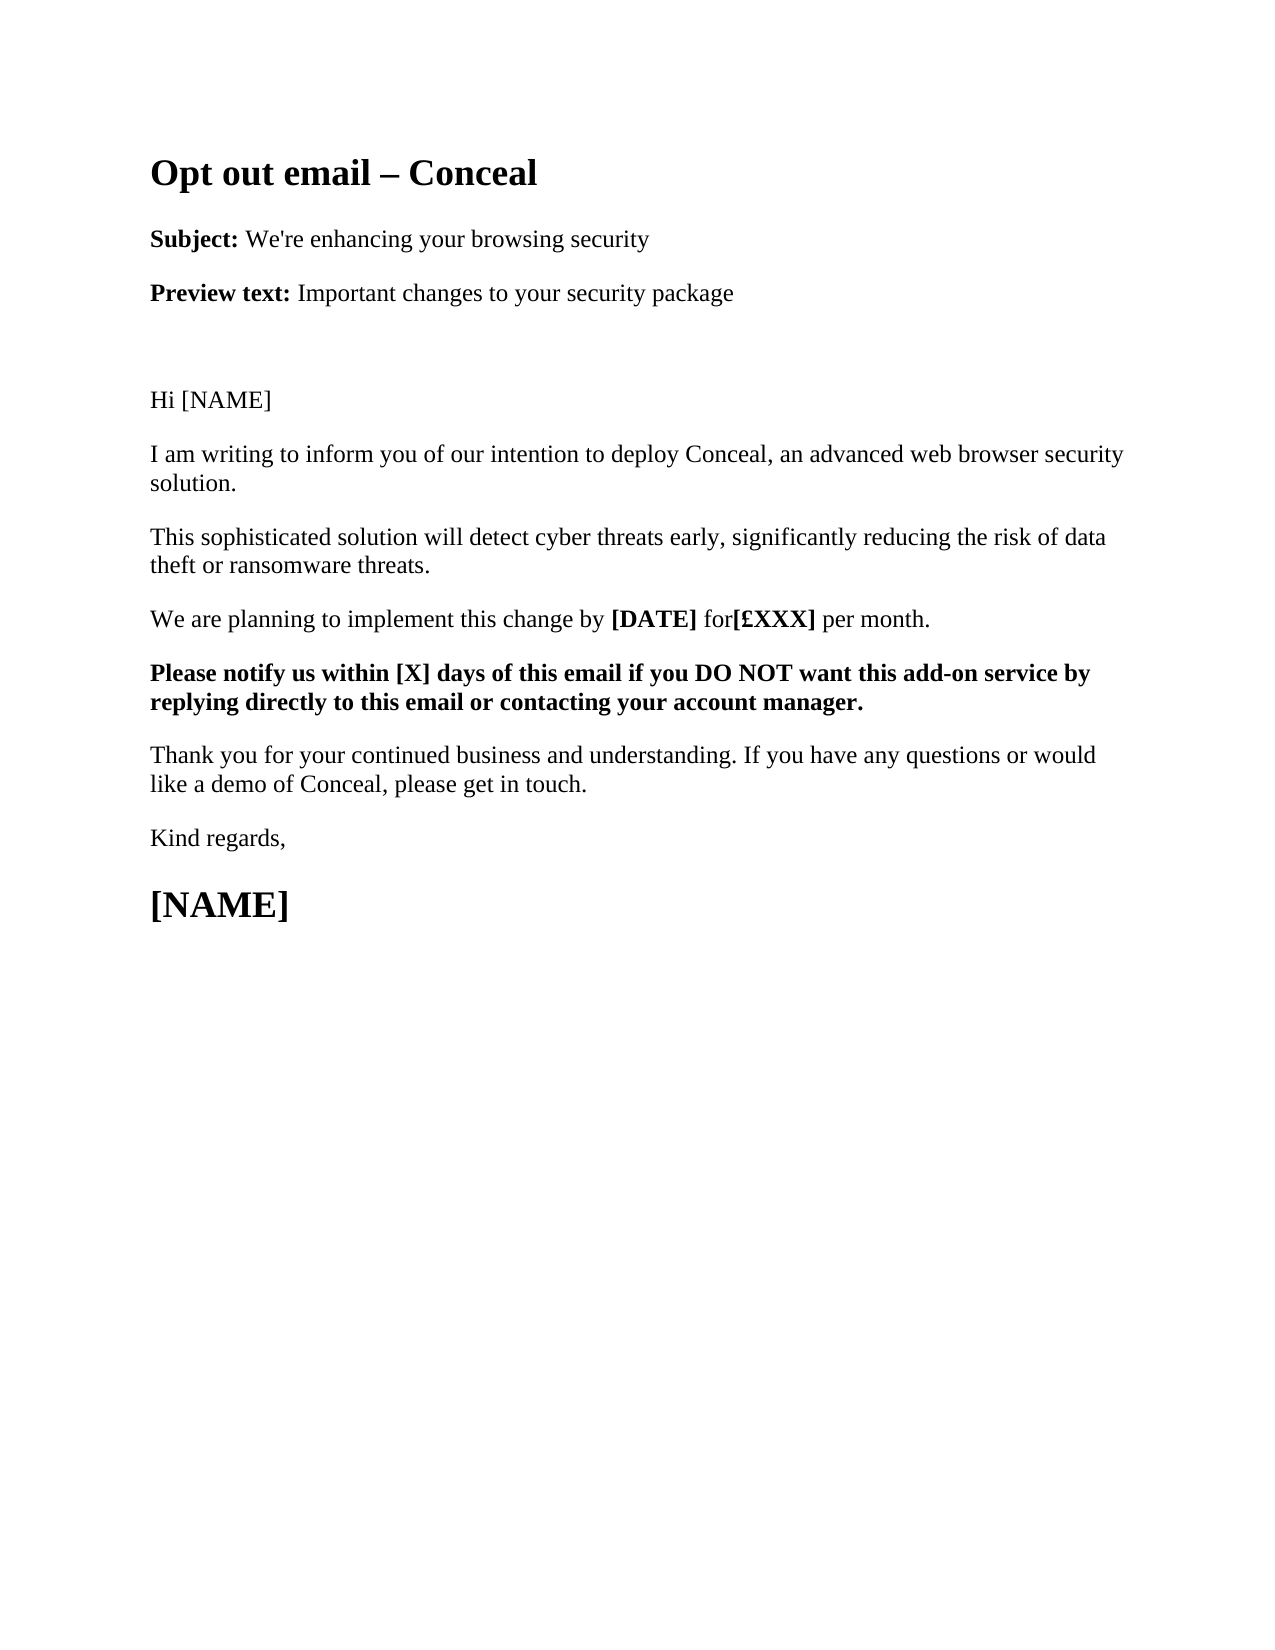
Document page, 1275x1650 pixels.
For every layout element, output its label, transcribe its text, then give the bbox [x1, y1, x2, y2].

subtitle [NAME] [150, 883, 1125, 926]
text Kind regards, [150, 823, 1125, 852]
text We are planning to implement this change by [DATE] for[£XXX] per month. [150, 604, 1125, 633]
text Hi [NAME] [150, 386, 1125, 414]
text Please notify us within [X] days of this email if you DO NOT want this add-on service by replying directly to this email or contacting your account manager. [150, 658, 1125, 716]
text Subject: We're enhancing your browsing security [150, 224, 1125, 253]
text Preview text: Important changes to your security package [150, 278, 1125, 307]
text This sophisticated solution will detect cyber threats early, significantly reducing the risk of data theft or ransomware threats. [150, 522, 1125, 579]
text Thank you for your continued business and understanding. If you have any questions or would like a demo of Conceal, please get in touch. [150, 741, 1125, 798]
text I am writing to inform you of our intention to deploy Conceal, an advanced web browser security solution. [150, 439, 1125, 497]
subtitle Opt out email – Conceal [150, 150, 1125, 193]
